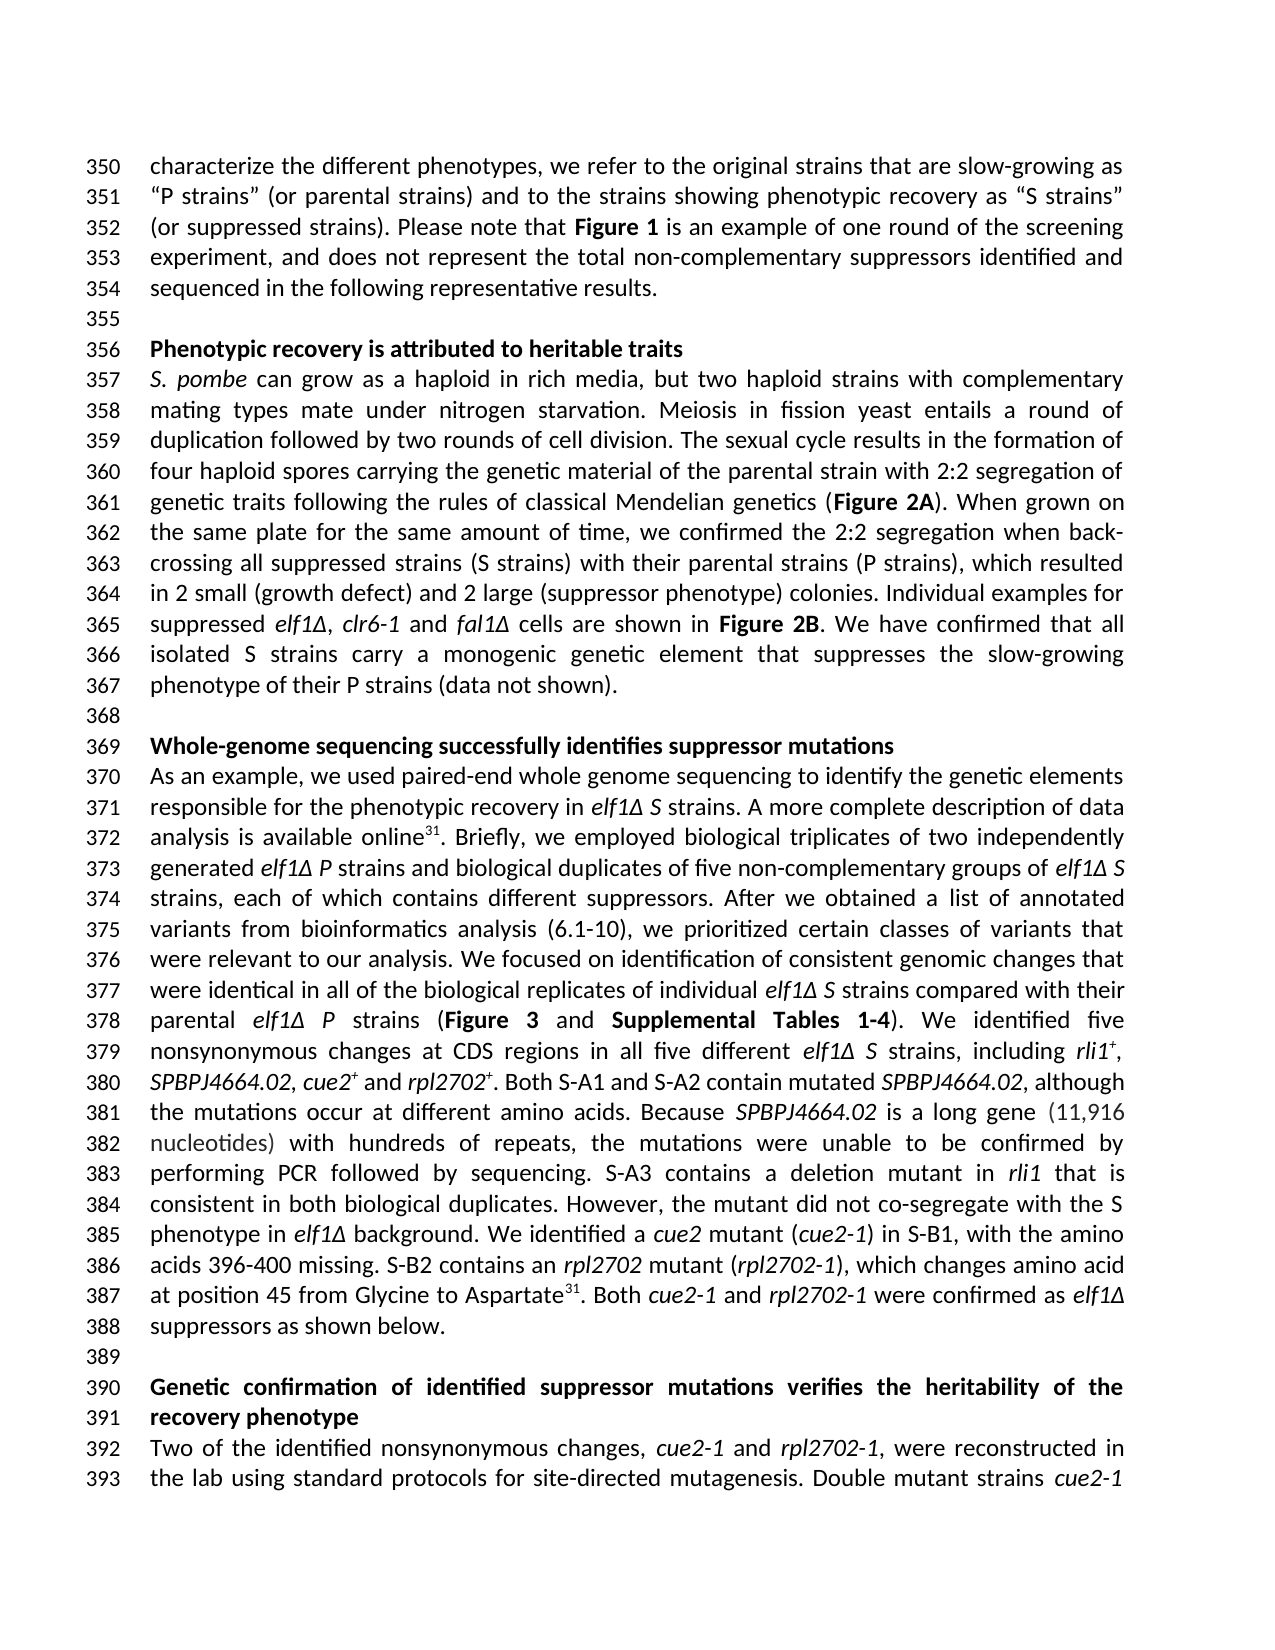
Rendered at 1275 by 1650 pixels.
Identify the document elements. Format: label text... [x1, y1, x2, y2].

text Genetic confirmation of identified suppressor mutations verifies the heritability of the recovery phenotype [150, 1371, 1125, 1432]
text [150, 150, 1125, 303]
text As an example, we used paired-end whole genome sequencing to identify the genetic elements responsible for the phenotypic recovery in elf1∆ S strains. A more complete description of data analysis is available online31. Briefly, we employed biological triplicates of two independently generated elf1∆ P strains and biological duplicates of five non-complementary groups of elf1∆ S strains, each of which contains different suppressors. After we obtained a list of annotated variants from bioinformatics analysis (6.1-10), we prioritized certain classes of variants that were relevant to our analysis. We focused on identification of consistent genomic changes that were identical in all of the biological replicates of individual elf1∆ S strains compared with their parental elf1∆ P strains (Figure 3 and Supplemental Tables 1-4). We identified five nonsynonymous changes at CDS regions in all five different elf1∆ S strains, including rli1+, SPBPJ4664.02, cue2+ and rpl2702+. Both S-A1 and S-A2 contain mutated SPBPJ4664.02, although the mutations occur at different amino acids. Because SPBPJ4664.02 is a long gene (11,916 nucleotides) with hundreds of repeats, the mutations were unable to be confirmed by performing PCR followed by sequencing. S-A3 contains a deletion mutant in rli1 that is consistent in both biological duplicates. However, the mutant did not co-segregate with the S phenotype in elf1∆ background. We identified a cue2 mutant (cue2-1) in S-B1, with the amino acids 396-400 missing. S-B2 contains an rpl2702 mutant (rpl2702-1), which changes amino acid at position 45 from Glycine to Aspartate31. Both cue2-1 and rpl2702-1 were confirmed as elf1∆ suppressors as shown below. [150, 760, 1125, 1340]
text Whole-genome sequencing successfully identifies suppressor mutations [150, 730, 1125, 760]
text Phenotypic recovery is attributed to heritable traits [150, 333, 1125, 364]
text S. pombe can grow as a haploid in rich media, but two haploid strains with complementary mating types mate under nitrogen starvation. Meiosis in fission yeast entails a round of duplication followed by two rounds of cell division. The sexual cycle results in the formation of four haploid spores carrying the genetic material of the parental strain with 2:2 segregation of genetic traits following the rules of classical Mendelian genetics (Figure 2A). When grown on the same plate for the same amount of time, we confirmed the 2:2 segregation when back-crossing all suppressed strains (S strains) with their parental strains (P strains), which resulted in 2 small (growth defect) and 2 large (suppressor phenotype) colonies. Individual examples for suppressed elf1∆, clr6-1 and fal1∆ cells are shown in Figure 2B. We have confirmed that all isolated S strains carry a monogenic genetic element that suppresses the slow-growing phenotype of their P strains (data not shown). [150, 364, 1125, 699]
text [150, 1432, 1125, 1493]
